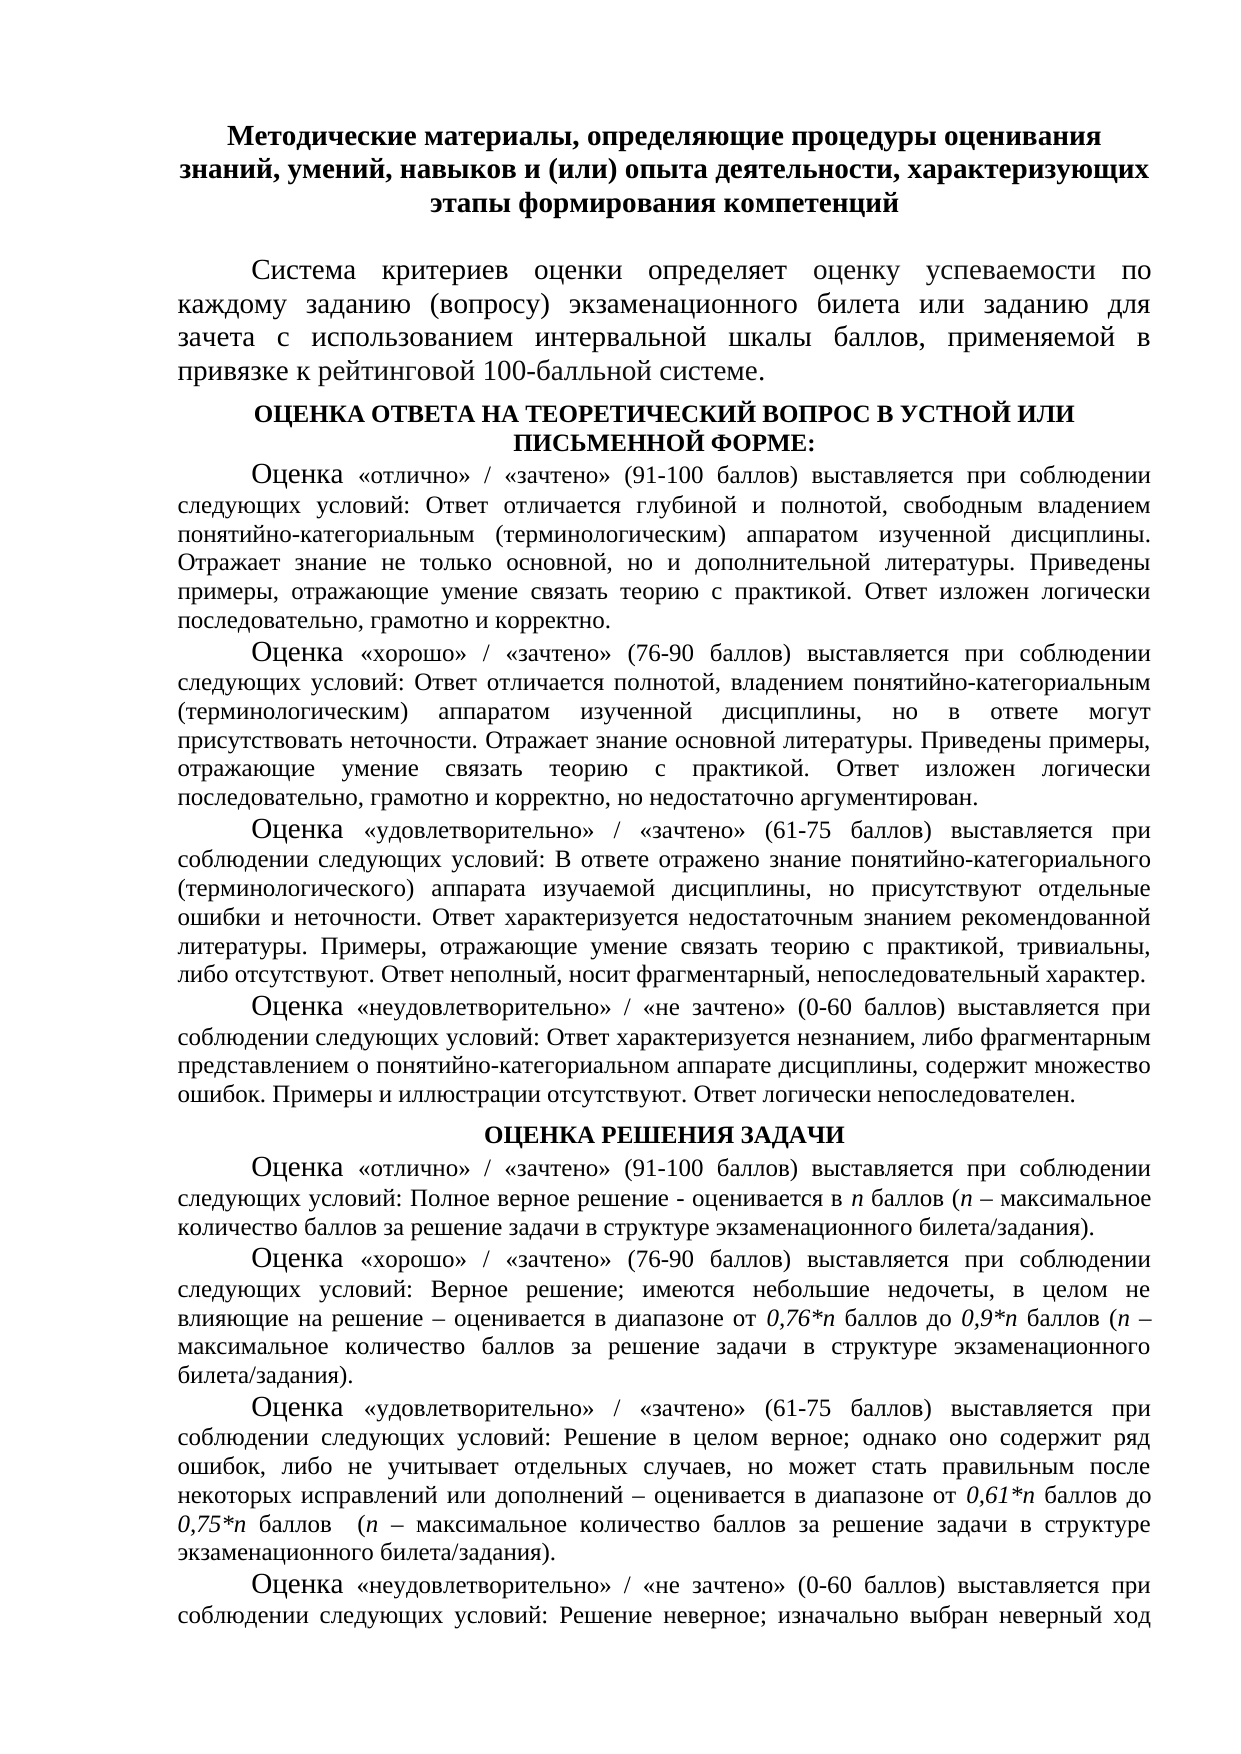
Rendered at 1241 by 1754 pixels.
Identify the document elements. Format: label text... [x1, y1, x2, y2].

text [177, 1566, 1152, 1628]
text Оценка «отлично» / «зачтено» (91-100 баллов) выставляется при соблюдении следующих условий: Ответ отличается глубиной и полнотой, свободным владением понятийно-категориальным (терминологическим) аппаратом изученной дисциплины. Отражает знание не только основной, но и дополнительной литературы. Приведены примеры, отражающие умение связать теорию с практикой. Ответ изложен логически последовательно, грамотно и корректно. [177, 456, 1152, 634]
text ОЦЕНКА ОТВЕТА НА ТЕОРЕТИЧЕСКИЙ ВОПРОС В УСТНОЙ ИЛИ ПИСЬМЕННОЙ ФОРМЕ: [177, 399, 1152, 456]
text Методические материалы, определяющие процедуры оценивания знаний, умений, навыков и (или) опыта деятельности, характеризующих этапы формирования компетенций [177, 118, 1152, 219]
text Оценка «неудовлетворительно» / «не зачтено» (0-60 баллов) выставляется при соблюдении следующих условий: Ответ характеризуется незнанием, либо фрагментарным представлением о понятийно-категориальном аппарате дисциплины, содержит множество ошибок. Примеры и иллюстрации отсутствуют. Ответ логически непоследователен. [177, 988, 1152, 1108]
text Оценка «отлично» / «зачтено» (91-100 баллов) выставляется при соблюдении следующих условий: Полное верное решение - оценивается в n баллов (n – максимальное количество баллов за решение задачи в структуре экзаменационного билета/задания). [177, 1149, 1152, 1240]
text Оценка «удовлетворительно» / «зачтено» (61-75 баллов) выставляется при соблюдении следующих условий: Решение в целом верное; однако оно содержит ряд ошибок, либо не учитывает отдельных случаев, но может стать правильным после некоторых исправлений или дополнений – оценивается в диапазоне от 0,61*n баллов до 0,75*n баллов (n – максимальное количество баллов за решение задачи в структуре экзаменационного билета/задания). [177, 1389, 1152, 1566]
text Оценка «хорошо» / «зачтено» (76-90 баллов) выставляется при соблюдении следующих условий: Ответ отличается полнотой, владением понятийно-категориальным (терминологическим) аппаратом изученной дисциплины, но в ответе могут присутствовать неточности. Отражает знание основной литературы. Приведены примеры, отражающие умение связать теорию с практикой. Ответ изложен логически последовательно, грамотно и корректно, но недостаточно аргументирован. [177, 634, 1152, 811]
text ОЦЕНКА РЕШЕНИЯ ЗАДАЧИ [177, 1121, 1152, 1149]
text Система критериев оценки определяет оценку успеваемости по каждому заданию (вопросу) экзаменационного билета или заданию для зачета с использованием интервальной шкалы баллов, применяемой в привязке к рейтинговой 100-балльной системе. [177, 252, 1152, 386]
text Оценка «хорошо» / «зачтено» (76-90 баллов) выставляется при соблюдении следующих условий: Верное решение; имеются небольшие недочеты, в целом не влияющие на решение – оценивается в диапазоне от 0,76*n баллов до 0,9*n баллов (n – максимальное количество баллов за решение задачи в структуре экзаменационного билета/задания). [177, 1240, 1152, 1389]
text Оценка «удовлетворительно» / «зачтено» (61-75 баллов) выставляется при соблюдении следующих условий: В ответе отражено знание понятийно-категориального (терминологического) аппарата изучаемой дисциплины, но присутствуют отдельные ошибки и неточности. Ответ характеризуется недостаточным знанием рекомендованной литературы. Примеры, отражающие умение связать теорию с практикой, тривиальны, либо отсутствуют. Ответ неполный, носит фрагментарный, непоследовательный характер. [177, 811, 1152, 988]
